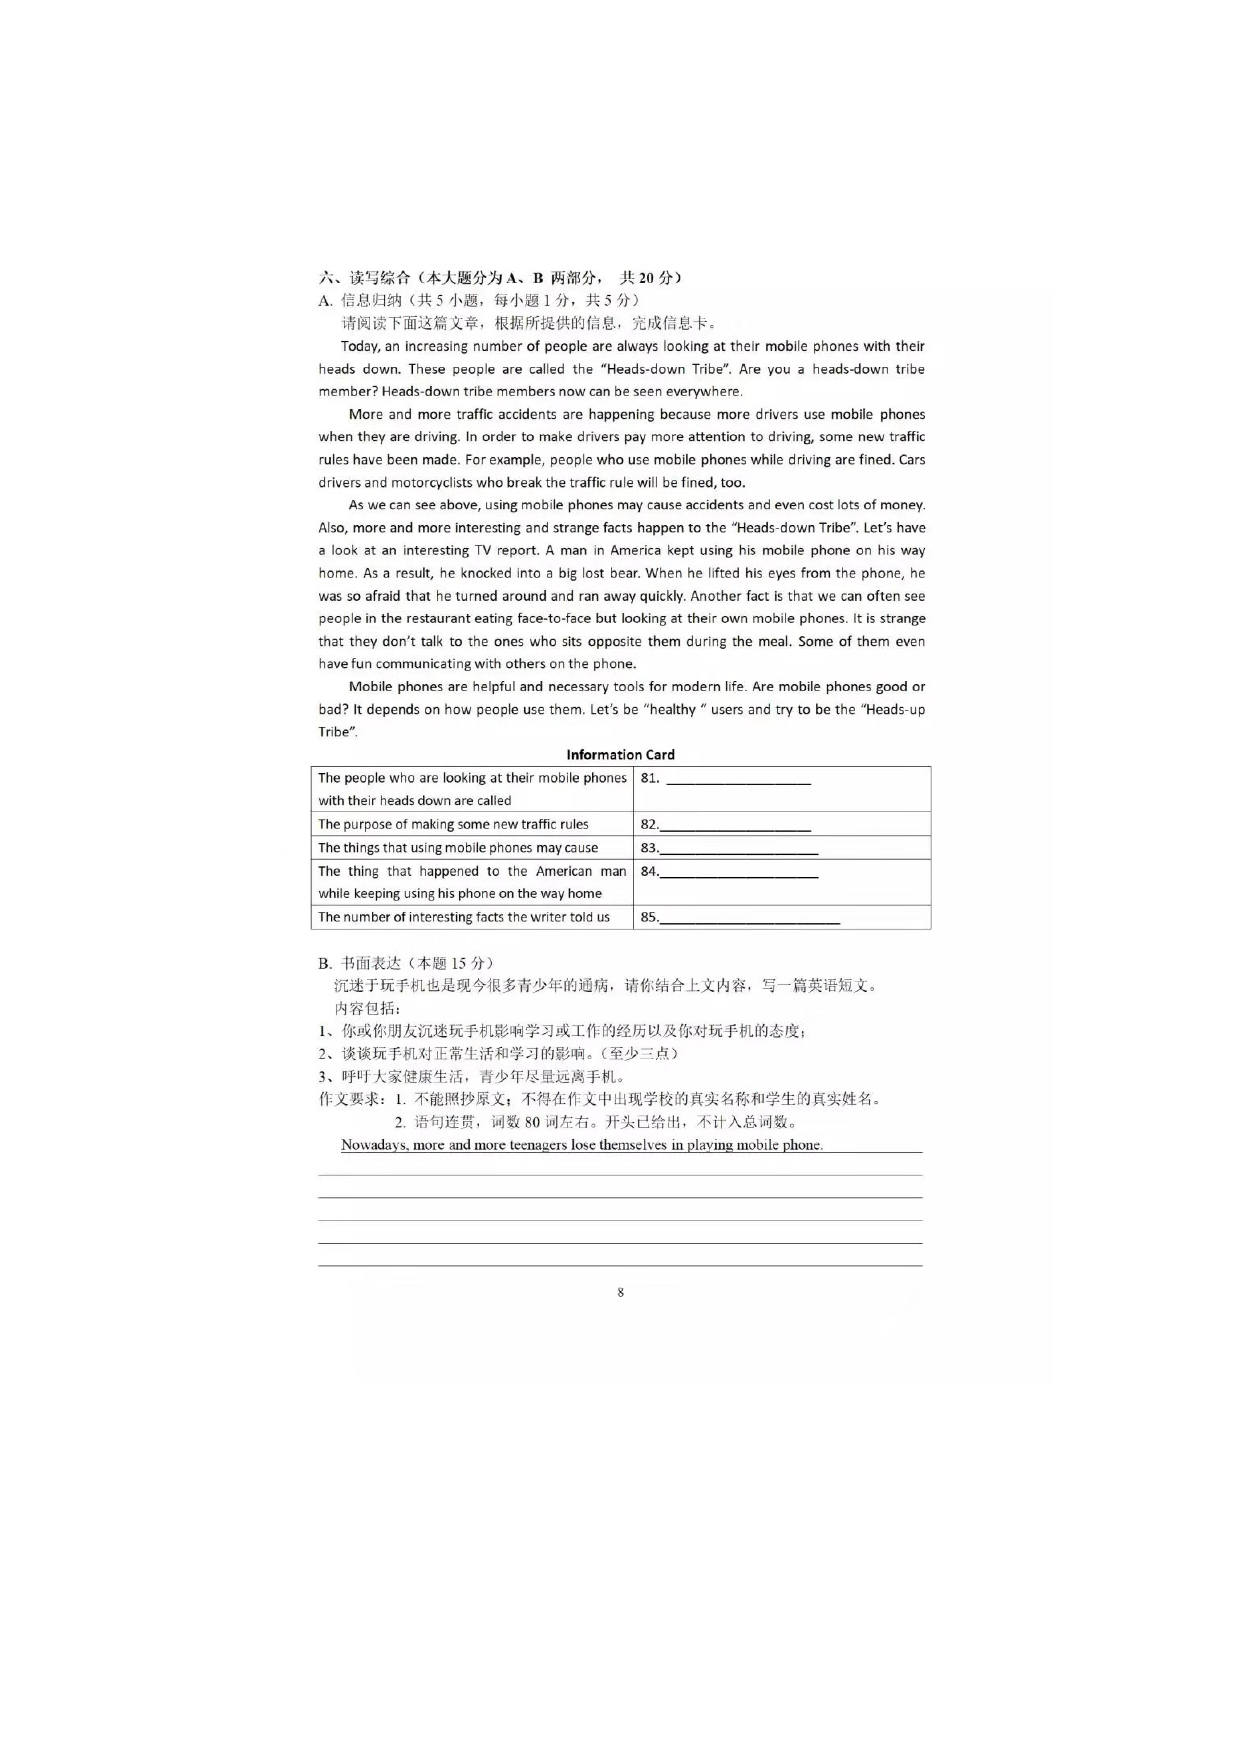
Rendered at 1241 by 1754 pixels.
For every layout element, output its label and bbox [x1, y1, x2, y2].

picture [187, 162, 1053, 1386]
